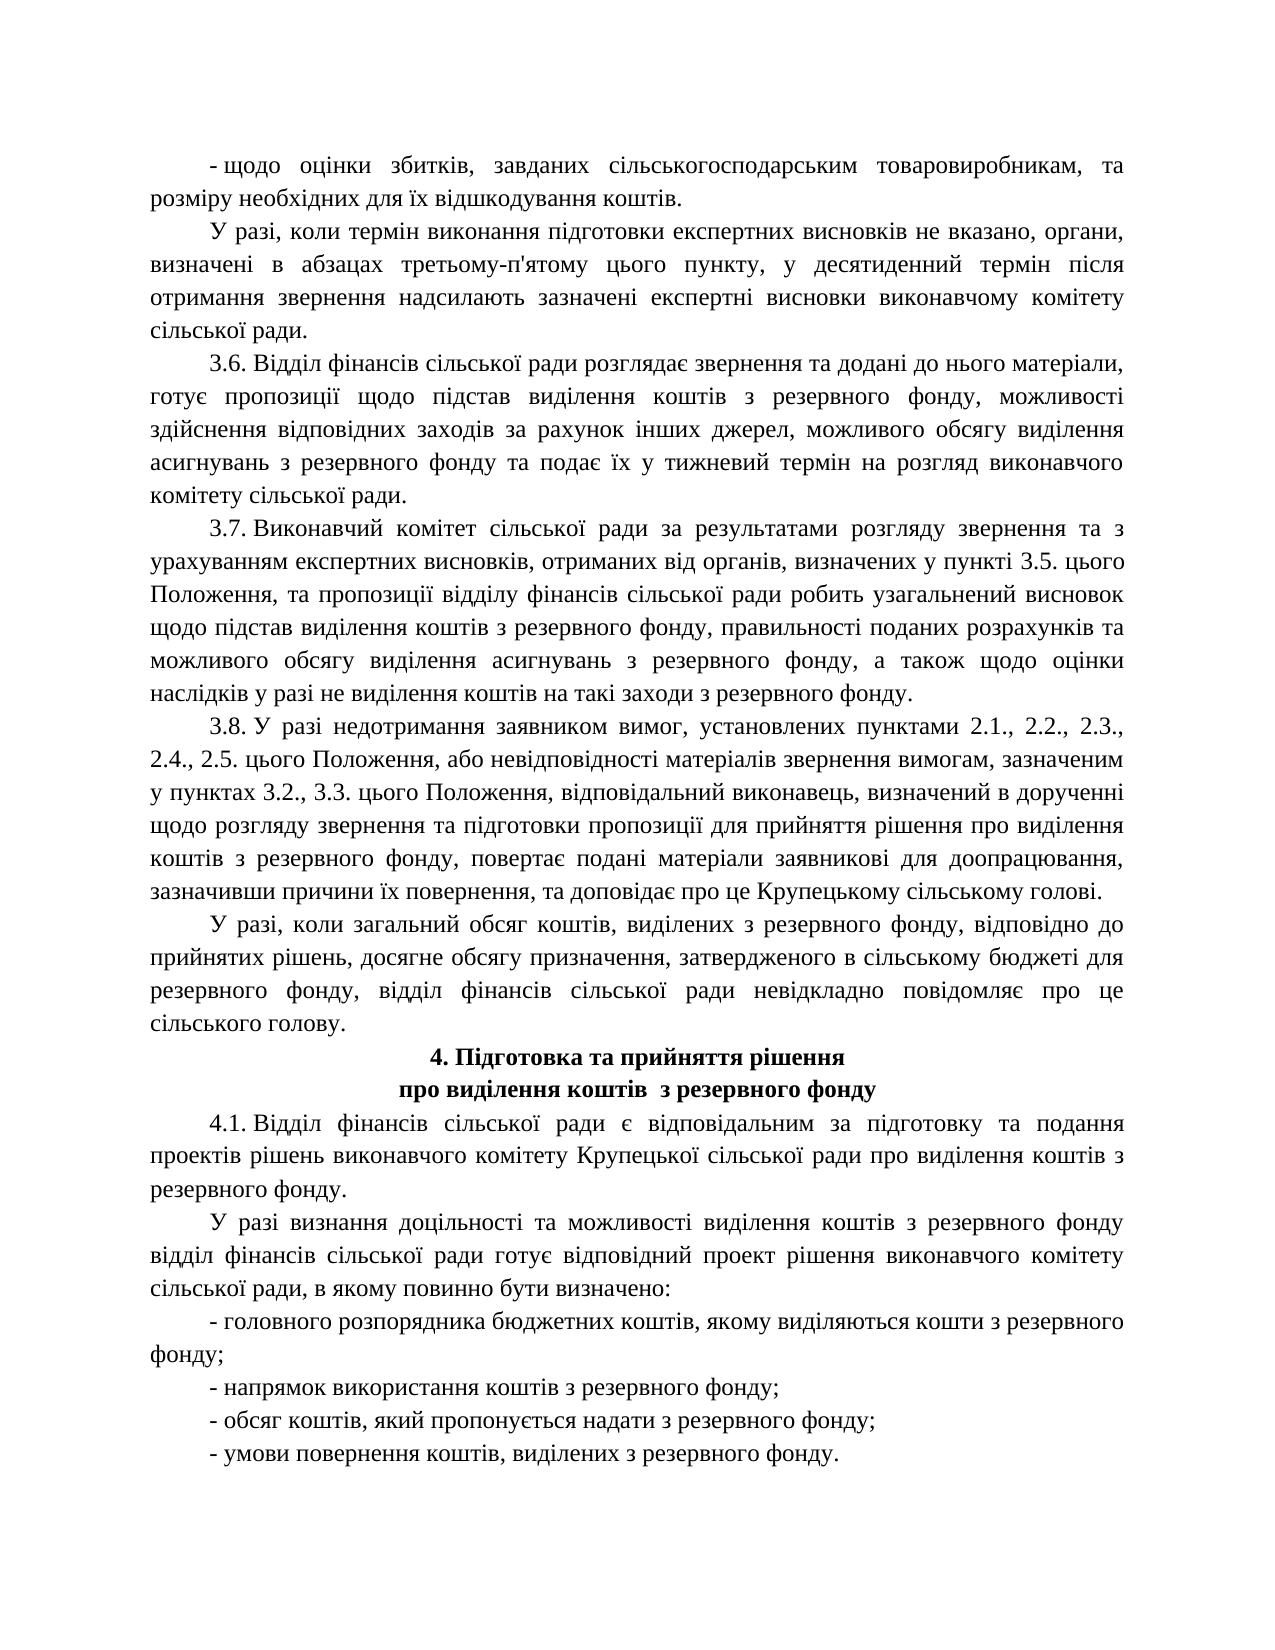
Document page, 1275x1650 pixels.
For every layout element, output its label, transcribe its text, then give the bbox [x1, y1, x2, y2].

text 3.6. Відділ фінансів сільської ради розглядає звернення та додані до нього матеріали, готує пропозиції щодо підстав виділення коштів з резервного фонду, можливості здійснення відповідних заходів за рахунок інших джерел, можливого обсягу виділення асигнувань з резервного фонду та подає їх у тижневий термін на розгляд виконавчого комітету сільської ради. [150, 348, 1125, 509]
text - умови повернення коштів, виділених з резервного фонду. [150, 1438, 1125, 1467]
text - щодо оцінки збитків, завданих сільськогосподарським товаровиробникам, та розміру необхідних для їх відшкодування коштів. [150, 150, 1125, 212]
text 4.1. Відділ фінансів сільської ради є відповідальним за підготовку та подання проектів рішень виконавчого комітету Крупецької сільської ради про виділення коштів з резервного фонду. [150, 1108, 1125, 1202]
text - головного розпорядника бюджетних коштів, якому виділяються кошти з резервного фонду; [150, 1306, 1125, 1367]
text 4. Підготовка та прийняття рішення [150, 1042, 1125, 1070]
text 3.7. Виконавчий комітет сільської ради за результатами розгляду звернення та з урахуванням експертних висновків, отриманих від органів, визначених у пункті 3.5. цього Положення, та пропозиції відділу фінансів сільської ради робить узагальнений висновок щодо підстав виділення коштів з резервного фонду, правильності поданих розрахунків та можливого обсягу виділення асигнувань з резервного фонду, а також щодо оцінки наслідків у разі не виділення коштів на такі заходи з резервного фонду. [150, 513, 1125, 707]
text - напрямок використання коштів з резервного фонду; [150, 1372, 1125, 1401]
text У разі визнання доцільності та можливості виділення коштів з резервного фонду відділ фінансів сільської ради готує відповідний проект рішення виконавчого комітету сільської ради, в якому повинно бути визначено: [150, 1207, 1125, 1301]
text У разі, коли термін виконання підготовки експертних висновків не вказано, органи, визначені в абзацах третьому-п'ятому цього пункту, у десятиденний термін після отримання звернення надсилають зазначені експертні висновки виконавчому комітету сільської ради. [150, 216, 1125, 344]
text - обсяг коштів, який пропонується надати з резервного фонду; [150, 1405, 1125, 1433]
text про виділення коштів з резервного фонду [150, 1074, 1125, 1103]
text У разі, коли загальний обсяг коштів, виділених з резервного фонду, відповідно до прийнятих рішень, досягне обсягу призначення, затвердженого в сільському бюджеті для резервного фонду, відділ фінансів сільської ради невідкладно повідомляє про це сільського голову. [150, 909, 1125, 1037]
text 3.8. У разі недотримання заявником вимог, установлених пунктами 2.1., 2.2., 2.3., 2.4., 2.5. цього Положення, або невідповідності матеріалів звернення вимогам, зазначеним у пунктах 3.2., 3.3. цього Положення, відповідальний виконавець, визначений в дорученні щодо розгляду звернення та підготовки пропозиції для прийняття рішення про виділення коштів з резервного фонду, повертає подані матеріали заявникові для доопрацювання, зазначивши причини їх повернення, та доповідає про це Крупецькому сільському голові. [150, 711, 1125, 905]
